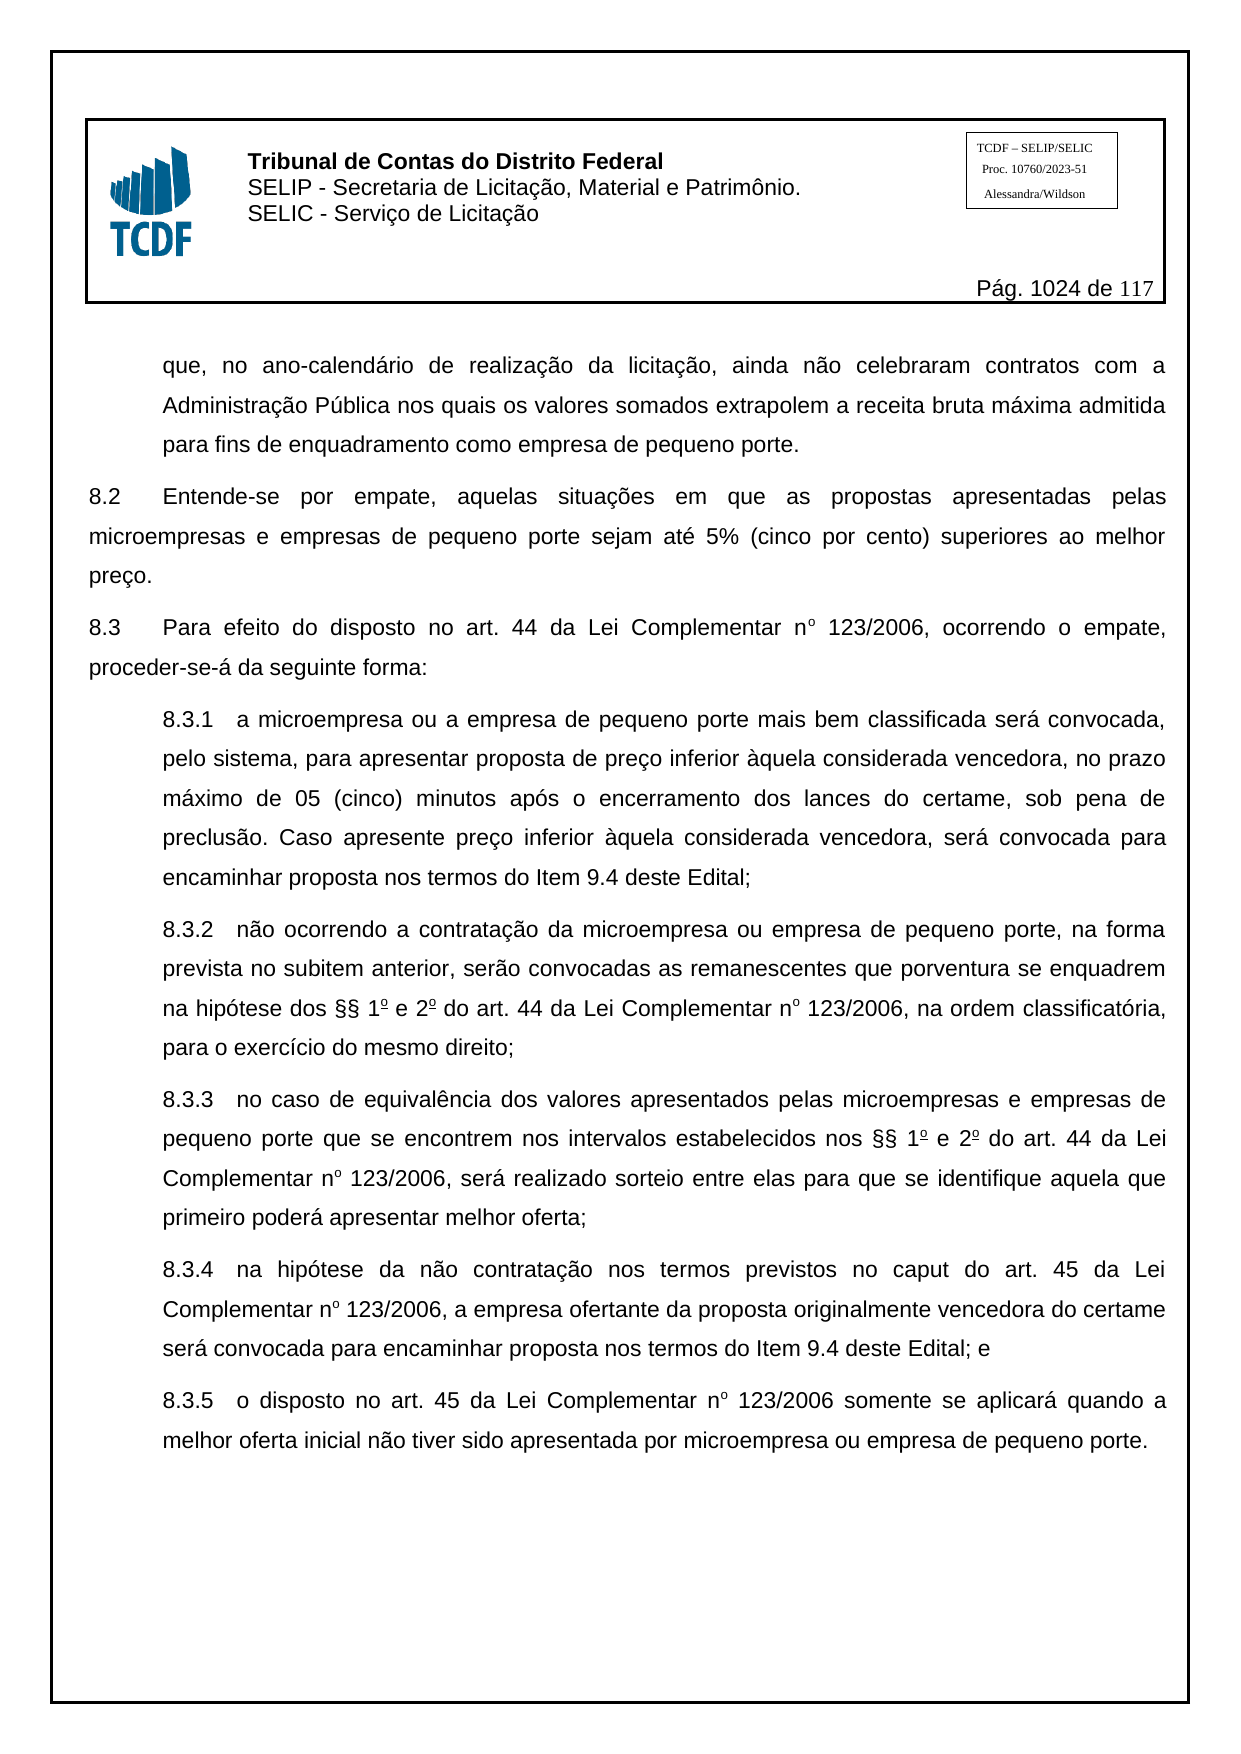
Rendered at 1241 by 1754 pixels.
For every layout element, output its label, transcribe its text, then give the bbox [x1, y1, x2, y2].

text 8.2 Entende-se por empate, aquelas situações em que as propostas apresentadas pelas microempresas e empresas de pequeno porte sejam até 5% (cinco por cento) superiores ao melhor preço. [89, 483, 1167, 588]
picture [95, 143, 206, 259]
text 8.3.2 não ocorrendo a contratação da microempresa ou empresa de pequeno porte, na forma prevista no subitem anterior, serão convocadas as remanescentes que porventura se enquadrem na hipótese dos §§ 1o e 2o do art. 44 da Lei Complementar no 123/2006, na ordem classificatória, para o exercício do mesmo direito; [162, 916, 1167, 1060]
text 8.3.4 na hipótese da não contratação nos termos previstos no caput do art. 45 da Lei Complementar no 123/2006, a empresa ofertante da proposta originalmente vencedora do certame será convocada para encaminhar proposta nos termos do Item 9.4 deste Edital; e [162, 1256, 1167, 1362]
text 8.3 Para efeito do disposto no art. 44 da Lei Complementar no 123/2006, ocorrendo o empate, proceder-se-á da seguinte forma: [89, 614, 1167, 680]
text 8.3.3 no caso de equivalência dos valores apresentados pelas microempresas e empresas de pequeno porte que se encontrem nos intervalos estabelecidos nos §§ 1o e 2o do art. 44 da Lei Complementar no 123/2006, será realizado sorteio entre elas para que se identifique aquela que primeiro poderá apresentar melhor oferta; [162, 1086, 1167, 1231]
text 8.3.5 o disposto no art. 45 da Lei Complementar no 123/2006 somente se aplicará quando a melhor oferta inicial não tiver sido apresentada por microempresa ou empresa de pequeno porte. [162, 1387, 1167, 1453]
text 8.3.1 a microempresa ou a empresa de pequeno porte mais bem classificada será convocada, pelo sistema, para apresentar proposta de preço inferior àquela considerada vencedora, no prazo máximo de 05 (cinco) minutos após o encerramento dos lances do certame, sob pena de preclusão. Caso apresente preço inferior àquela considerada vencedora, será convocada para encaminhar proposta nos termos do Item 9.4 deste Edital; [162, 706, 1167, 890]
